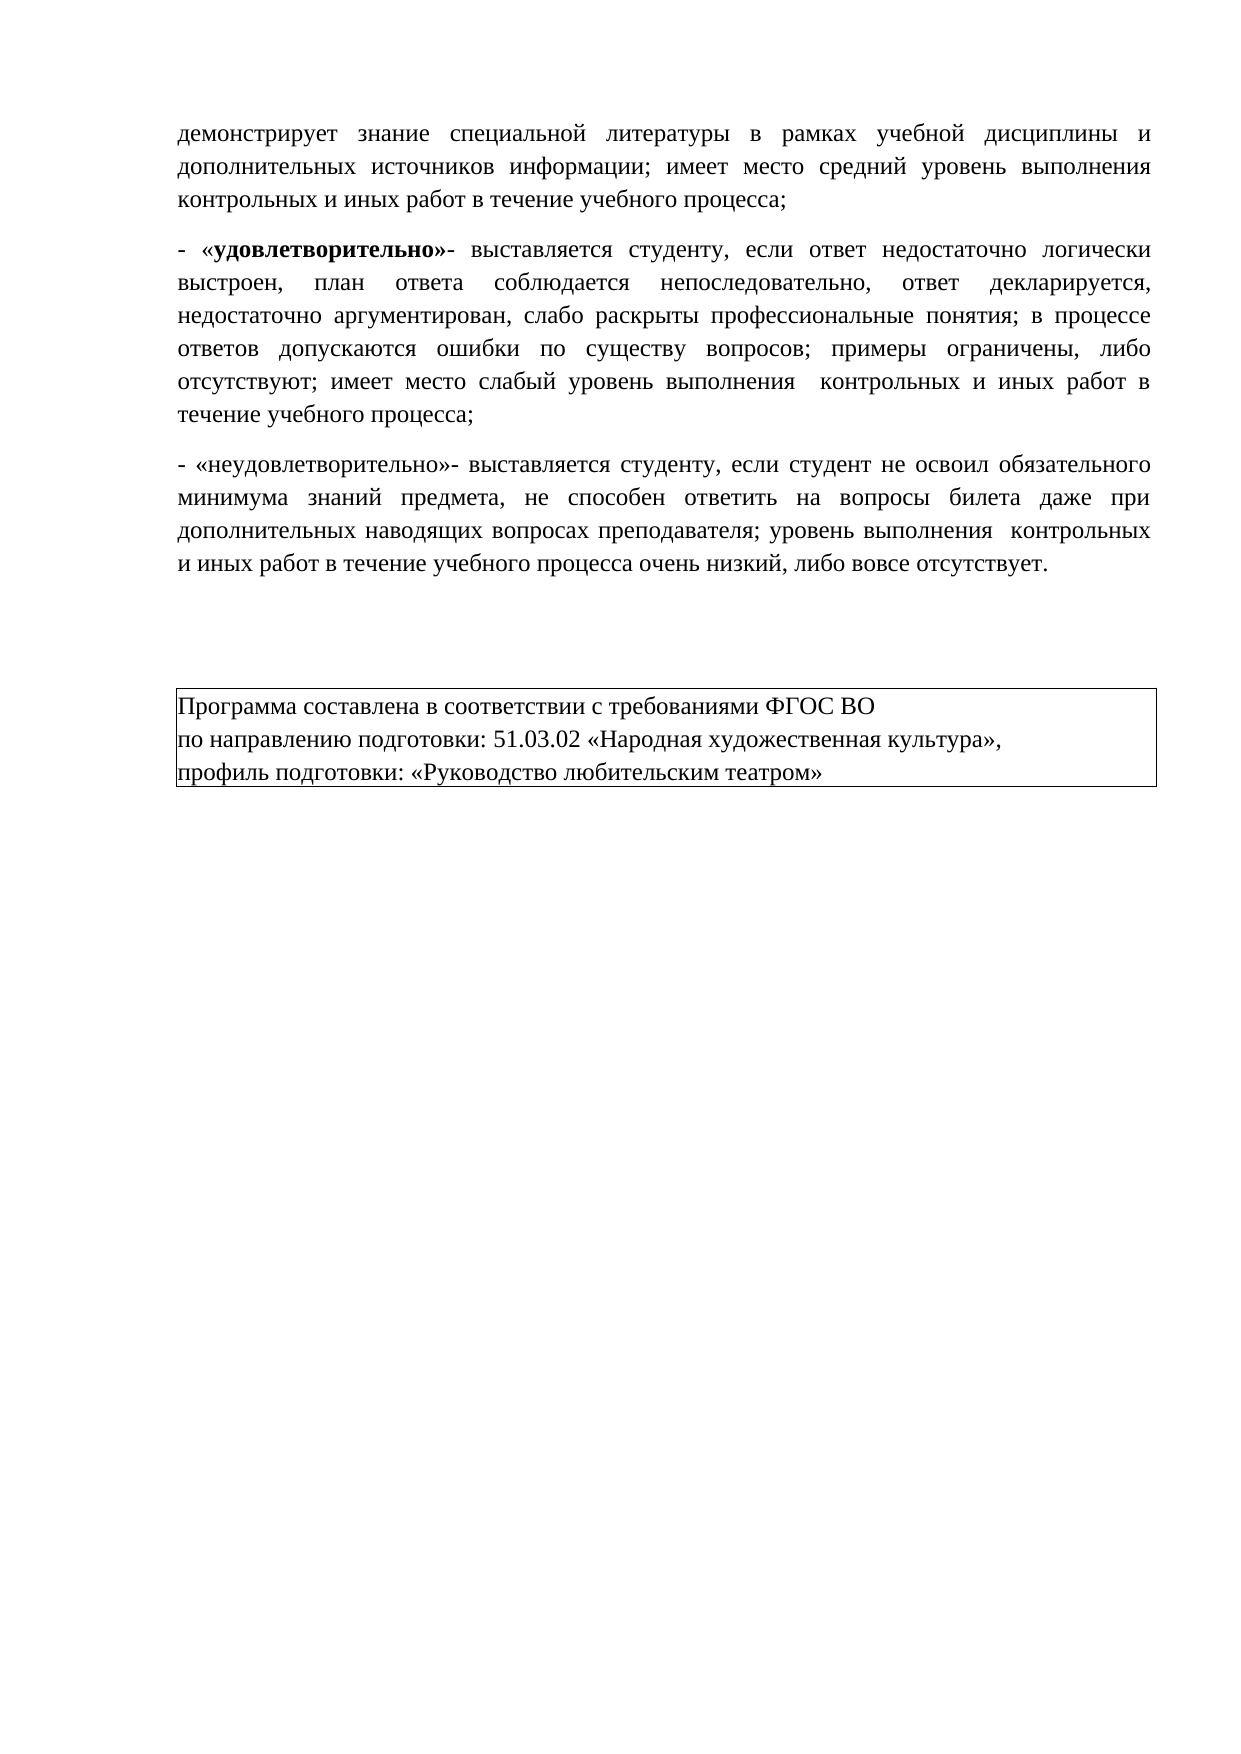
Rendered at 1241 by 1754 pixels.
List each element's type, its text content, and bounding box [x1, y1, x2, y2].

text - «неудовлетворительно»- выставляется студенту, если студент не освоил обязательного минимума знаний предмета, не способен ответить на вопросы билета даже при дополнительных наводящих вопросах преподавателя; уровень выполнения контрольных и иных работ в течение учебного процесса очень низкий, либо вовсе отсутствует. [177, 449, 1152, 576]
text - «удовлетворительно»- выставляется студенту, если ответ недостаточно логически выстроен, план ответа соблюдается непоследовательно, ответ декларируется, недостаточно аргументирован, слабо раскрыты профессиональные понятия; в процессе ответов допускаются ошибки по существу вопросов; примеры ограничены, либо отсутствуют; имеет место слабый уровень выполнения контрольных и иных работ в течение учебного процесса; [177, 234, 1152, 428]
text по направлению подготовки: 51.03.02 «Народная художественная культура», [177, 721, 1156, 752]
text профиль подготовки: «Руководство любительским театром» [177, 754, 1156, 786]
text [177, 118, 1152, 213]
text Программа составлена в соответствии с требованиями ФГОС ВО [177, 689, 1156, 719]
